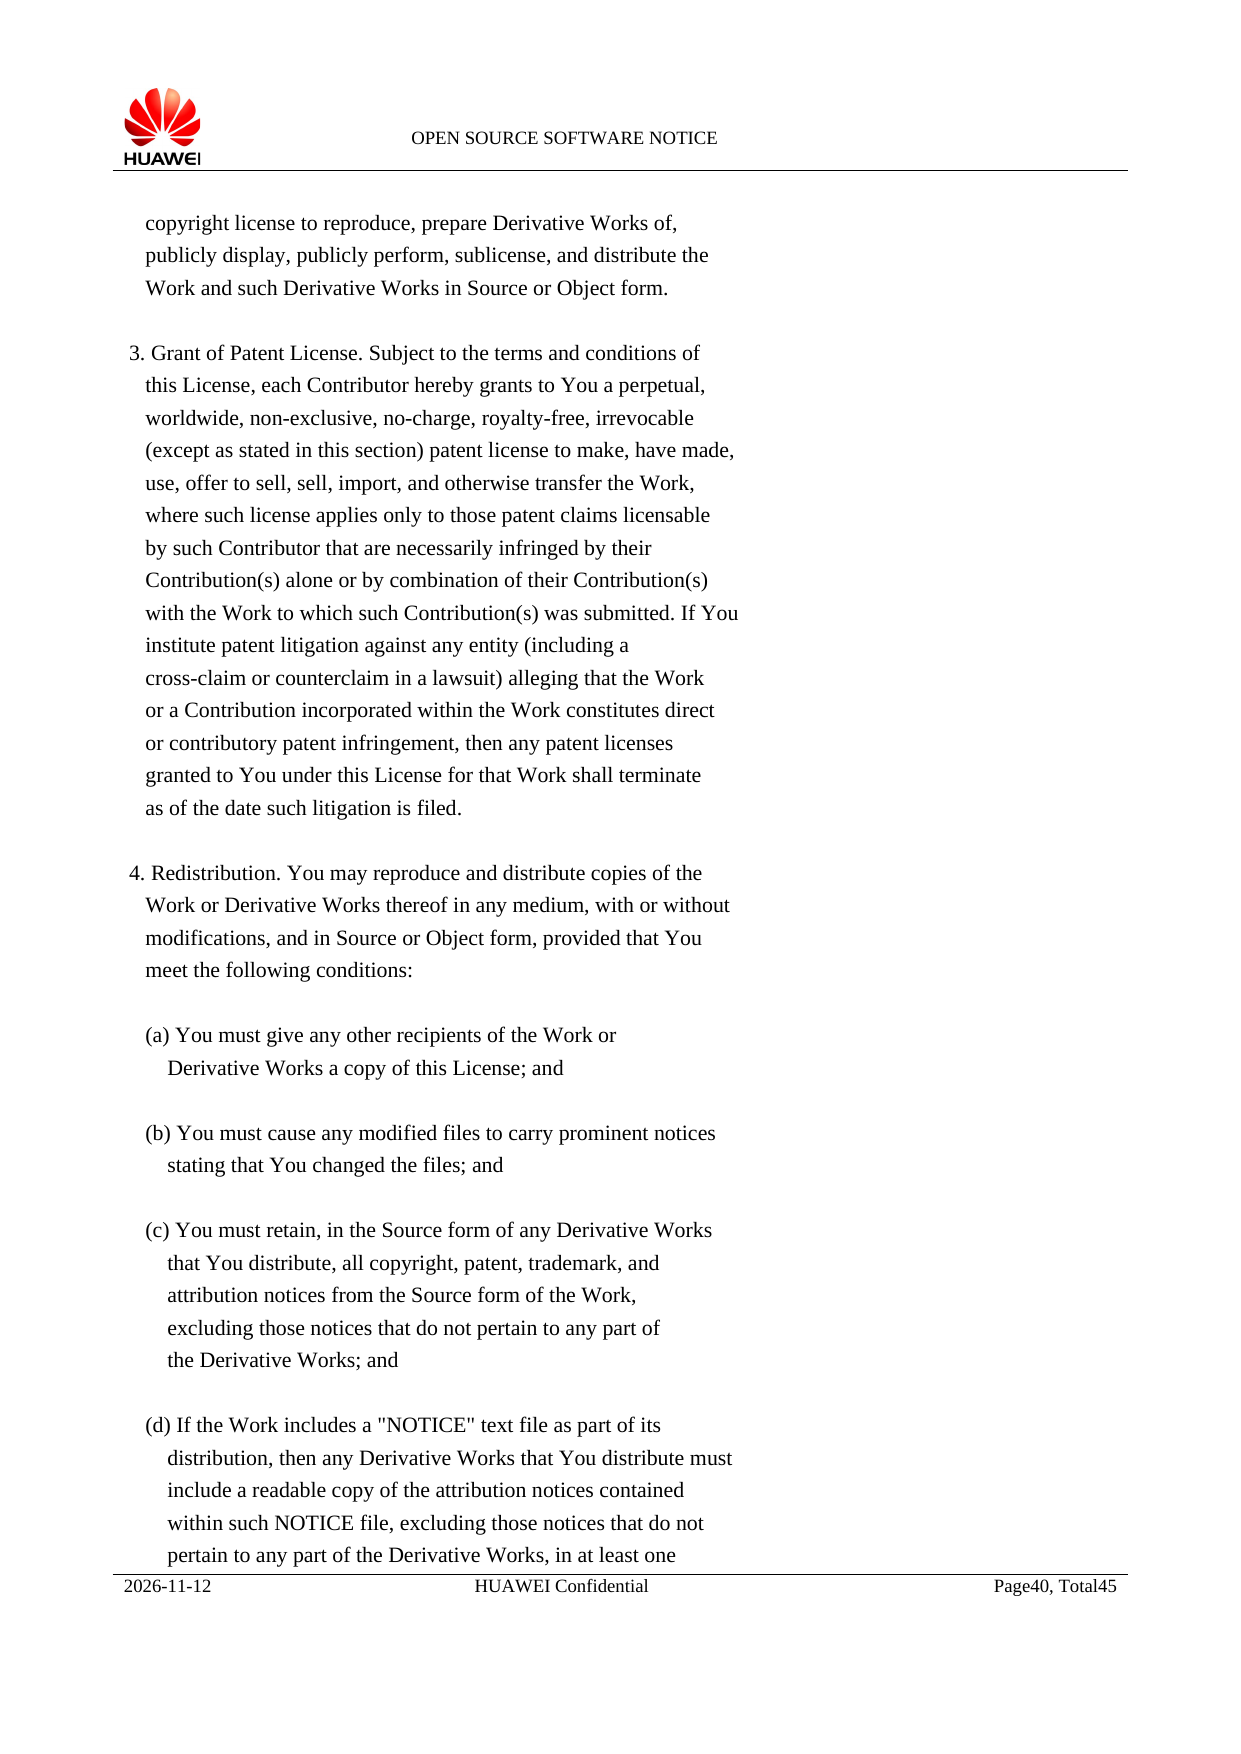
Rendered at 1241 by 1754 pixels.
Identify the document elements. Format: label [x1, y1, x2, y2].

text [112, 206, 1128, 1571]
picture [124, 88, 201, 165]
